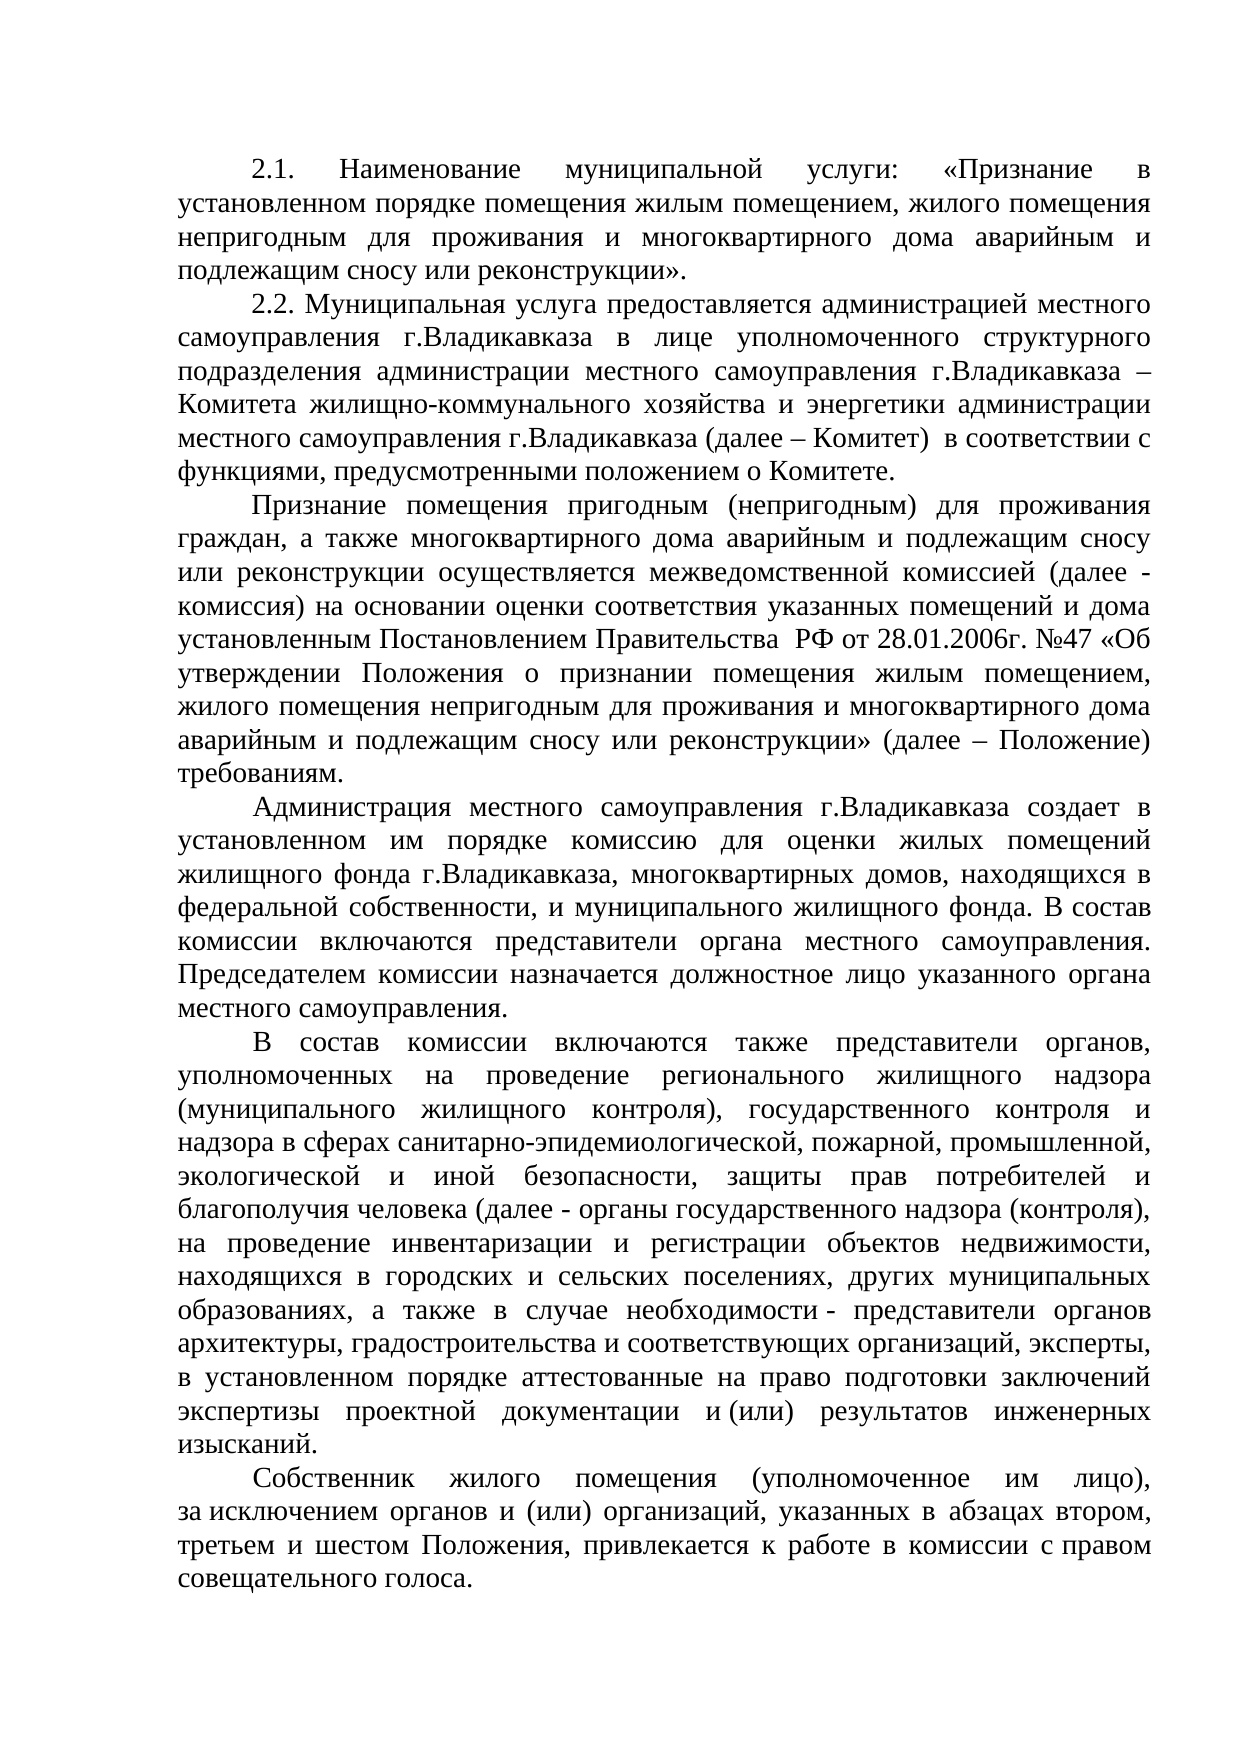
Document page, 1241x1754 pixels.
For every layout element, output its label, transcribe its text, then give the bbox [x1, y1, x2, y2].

text 2.1. Наименование муниципальной услуги: «Признание в установленном порядке помещения жилым помещением, жилого помещения непригодным для проживания и многоквартирного дома аварийным и подлежащим сносу или реконструкции». [177, 152, 1152, 286]
text В состав комиссии включаются также представители органов, уполномоченных на проведение регионального жилищного надзора (муниципального жилищного контроля), государственного контроля и надзора в сферах санитарно-эпидемиологической, пожарной, промышленной, экологической и иной безопасности, защиты прав потребителей и благополучия человека (далее - органы государственного надзора (контроля), на проведение инвентаризации и регистрации объектов недвижимости, находящихся в городских и сельских поселениях, других муниципальных образованиях, а также в случае необходимости - представители органов архитектуры, градостроительства и соответствующих организаций, эксперты, в установленном порядке аттестованные на право подготовки заключений экспертизы проектной документации и (или) результатов инженерных изысканий. [177, 1024, 1152, 1460]
text 2.2. Муниципальная услуга предоставляется администрацией местного самоуправления г.Владикавказа в лице уполномоченного структурного подразделения администрации местного самоуправления г.Владикавказа – Комитета жилищно-коммунального хозяйства и энергетики администрации местного самоуправления г.Владикавказа (далее – Комитет) в соответствии с функциями, предусмотренными положением о Комитете. [177, 286, 1152, 487]
text Администрация местного самоуправления г.Владикавказа создает в установленном им порядке комиссию для оценки жилых помещений жилищного фонда г.Владикавказа, многоквартирных домов, находящихся в федеральной собственности, и муниципального жилищного фонда. В состав комиссии включаются представители органа местного самоуправления. Председателем комиссии назначается должностное лицо указанного органа местного самоуправления. [177, 789, 1152, 1024]
text Собственник жилого помещения (уполномоченное им лицо), за исключением органов и (или) организаций, указанных в абзацах втором, третьем и шестом Положения, привлекается к работе в комиссии с правом совещательного голоса. [177, 1460, 1152, 1594]
text Признание помещения пригодным (непригодным) для проживания граждан, а также многоквартирного дома аварийным и подлежащим сносу или реконструкции осуществляется межведомственной комиссией (далее - комиссия) на основании оценки соответствия указанных помещений и дома установленным Постановлением Правительства РФ от 28.01.2006г. №47 «Об утверждении Положения о признании помещения жилым помещением, жилого помещения непригодным для проживания и многоквартирного дома аварийным и подлежащим сносу или реконструкции» (далее – Положение) требованиям. [177, 487, 1152, 789]
